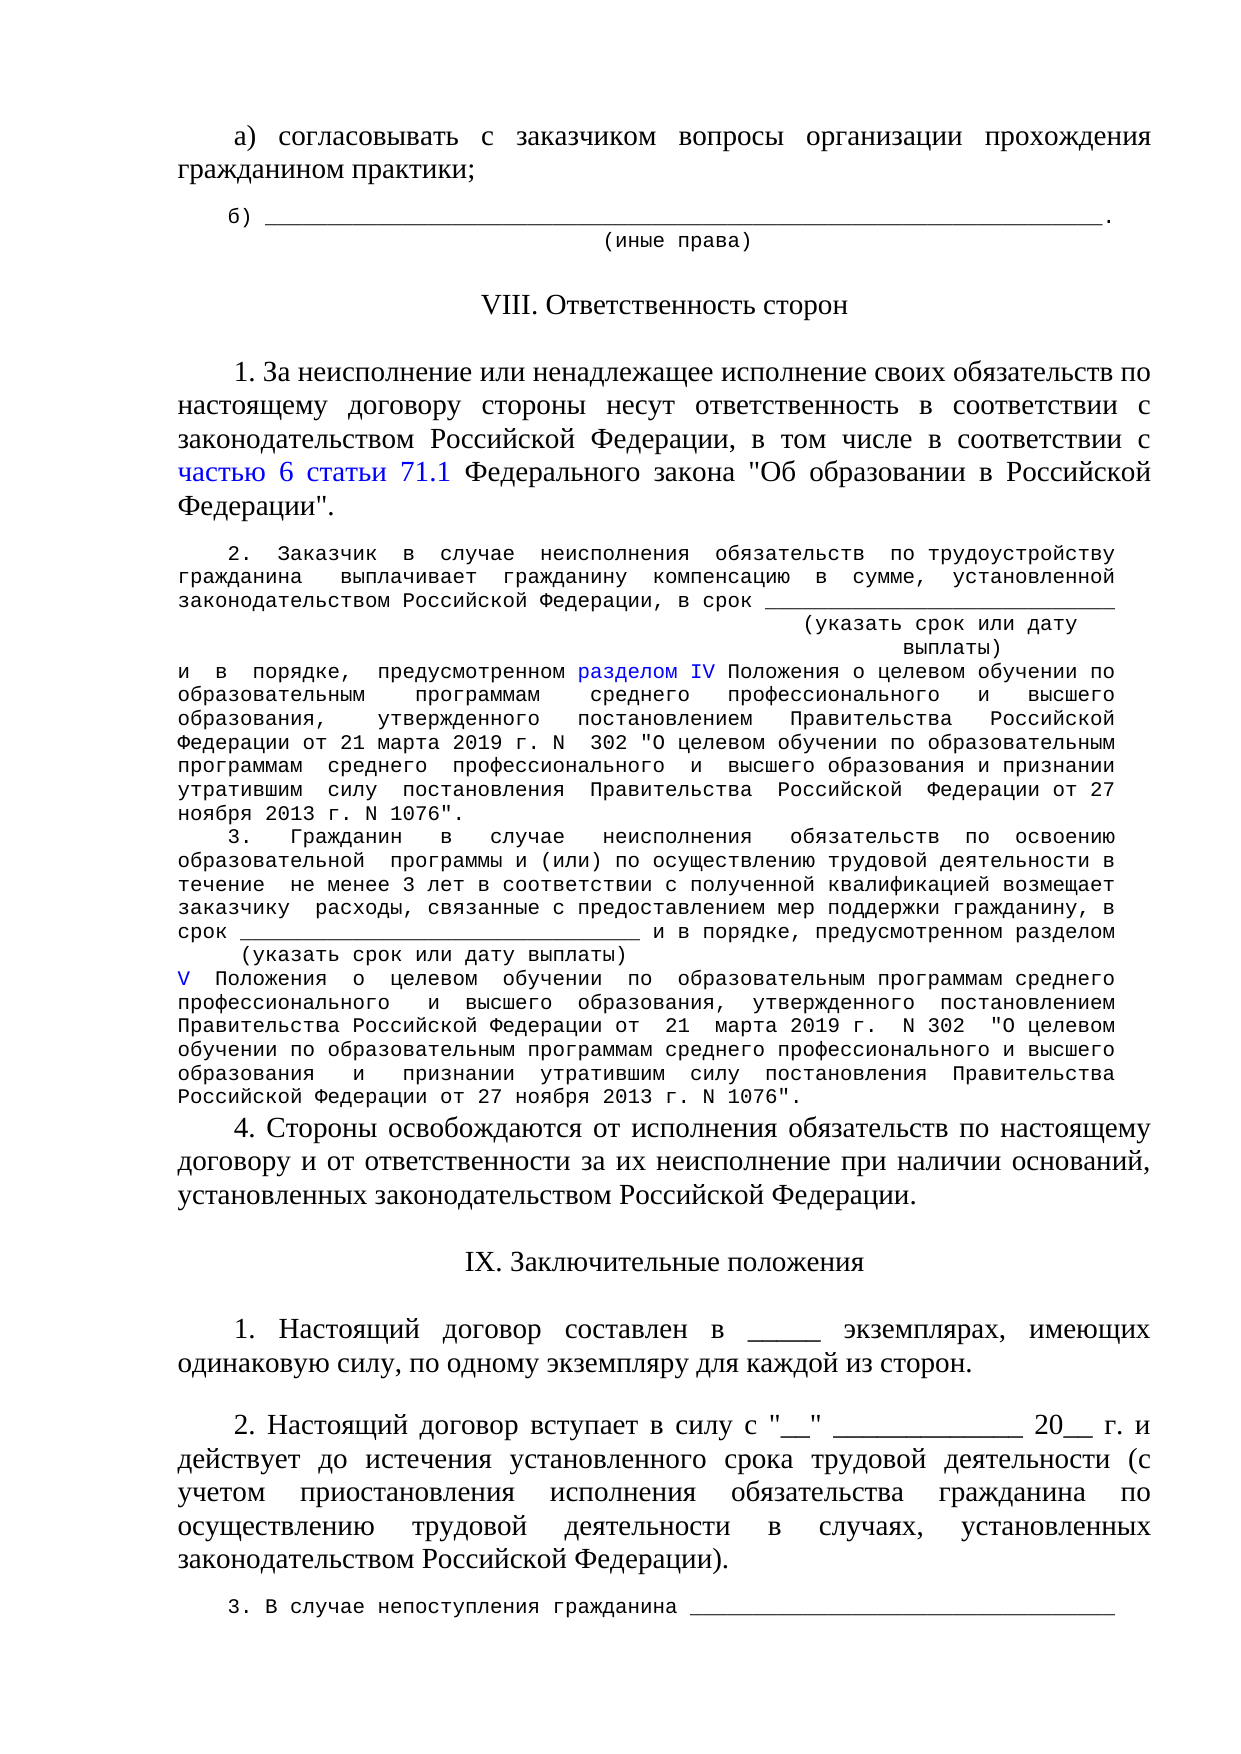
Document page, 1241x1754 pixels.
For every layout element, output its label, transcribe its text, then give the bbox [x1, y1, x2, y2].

text и в порядке, предусмотренном разделом IV Положения о целевом обучении по [177, 661, 1152, 684]
text профессионального и высшего образования, утвержденного постановлением [177, 992, 1152, 1015]
text б) ___________________________________________________________________. [177, 206, 1152, 230]
text IX. Заключительные положения [177, 1244, 1152, 1278]
text 1. Настоящий договор составлен в _____ экземплярах, имеющих одинаковую силу, по одному экземпляру для каждой из сторон. [177, 1311, 1152, 1378]
text (указать срок или дату [177, 613, 1152, 637]
text V Положения о целевом обучении по образовательным программам среднего [177, 968, 1152, 992]
text срок ________________________________ и в порядке, предусмотренном разделом [177, 921, 1152, 944]
text обучении по образовательным программам среднего профессионального и высшего [177, 1039, 1152, 1063]
text 1. За неисполнение или ненадлежащее исполнение своих обязательств по настоящему договору стороны несут ответственность в соответствии с законодательством Российской Федерации, в том числе в соответствии с частью 6 статьи 71.1 Федерального закона "Об образовании в Российской Федерации". [177, 354, 1152, 522]
text ноября 2013 г. N 1076". [177, 803, 1152, 826]
text 3. В случае непоступления гражданина __________________________________ [177, 1596, 1152, 1620]
text Правительства Российской Федерации от 21 марта 2019 г. N 302 "О целевом [177, 1015, 1152, 1039]
text образования и признании утратившим силу постановления Правительства [177, 1063, 1152, 1086]
text программам среднего профессионального и высшего образования и признании [177, 755, 1152, 779]
text 2. Заказчик в случае неисполнения обязательств по трудоустройству [177, 542, 1152, 566]
text образовательным программам среднего профессионального и высшего [177, 684, 1152, 708]
text утратившим силу постановления Правительства Российской Федерации от 27 [177, 779, 1152, 803]
text (иные права) [177, 230, 1152, 253]
text заказчику расходы, связанные с предоставлением мер поддержки гражданину, в [177, 897, 1152, 921]
text VIII. Ответственность сторон [177, 287, 1152, 320]
text а) согласовывать с заказчиком вопросы организации прохождения гражданином практики; [177, 118, 1152, 185]
text Федерации от 21 марта 2019 г. N 302 "О целевом обучении по образовательным [177, 732, 1152, 755]
text гражданина выплачивает гражданину компенсацию в сумме, установленной [177, 566, 1152, 590]
text выплаты) [177, 637, 1152, 661]
text 3. Гражданин в случае неисполнения обязательств по освоению [177, 826, 1152, 850]
text 2. Настоящий договор вступает в силу с "__" _____________ 20__ г. и действует до истечения установленного срока трудовой деятельности (с учетом приостановления исполнения обязательства гражданина по осуществлению трудовой деятельности в случаях, установленных законодательством Российской Федерации). [177, 1407, 1152, 1575]
text законодательством Российской Федерации, в срок ____________________________ [177, 590, 1152, 613]
text образовательной программы и (или) по осуществлению трудовой деятельности в [177, 850, 1152, 873]
text образования, утвержденного постановлением Правительства Российской [177, 708, 1152, 732]
text 4. Стороны освобождаются от исполнения обязательств по настоящему договору и от ответственности за их неисполнение при наличии оснований, установленных законодательством Российской Федерации. [177, 1110, 1152, 1211]
text (указать срок или дату выплаты) [177, 944, 1152, 968]
text Российской Федерации от 27 ноября 2013 г. N 1076". [177, 1086, 1152, 1110]
text течение не менее 3 лет в соответствии с полученной квалификацией возмещает [177, 873, 1152, 897]
